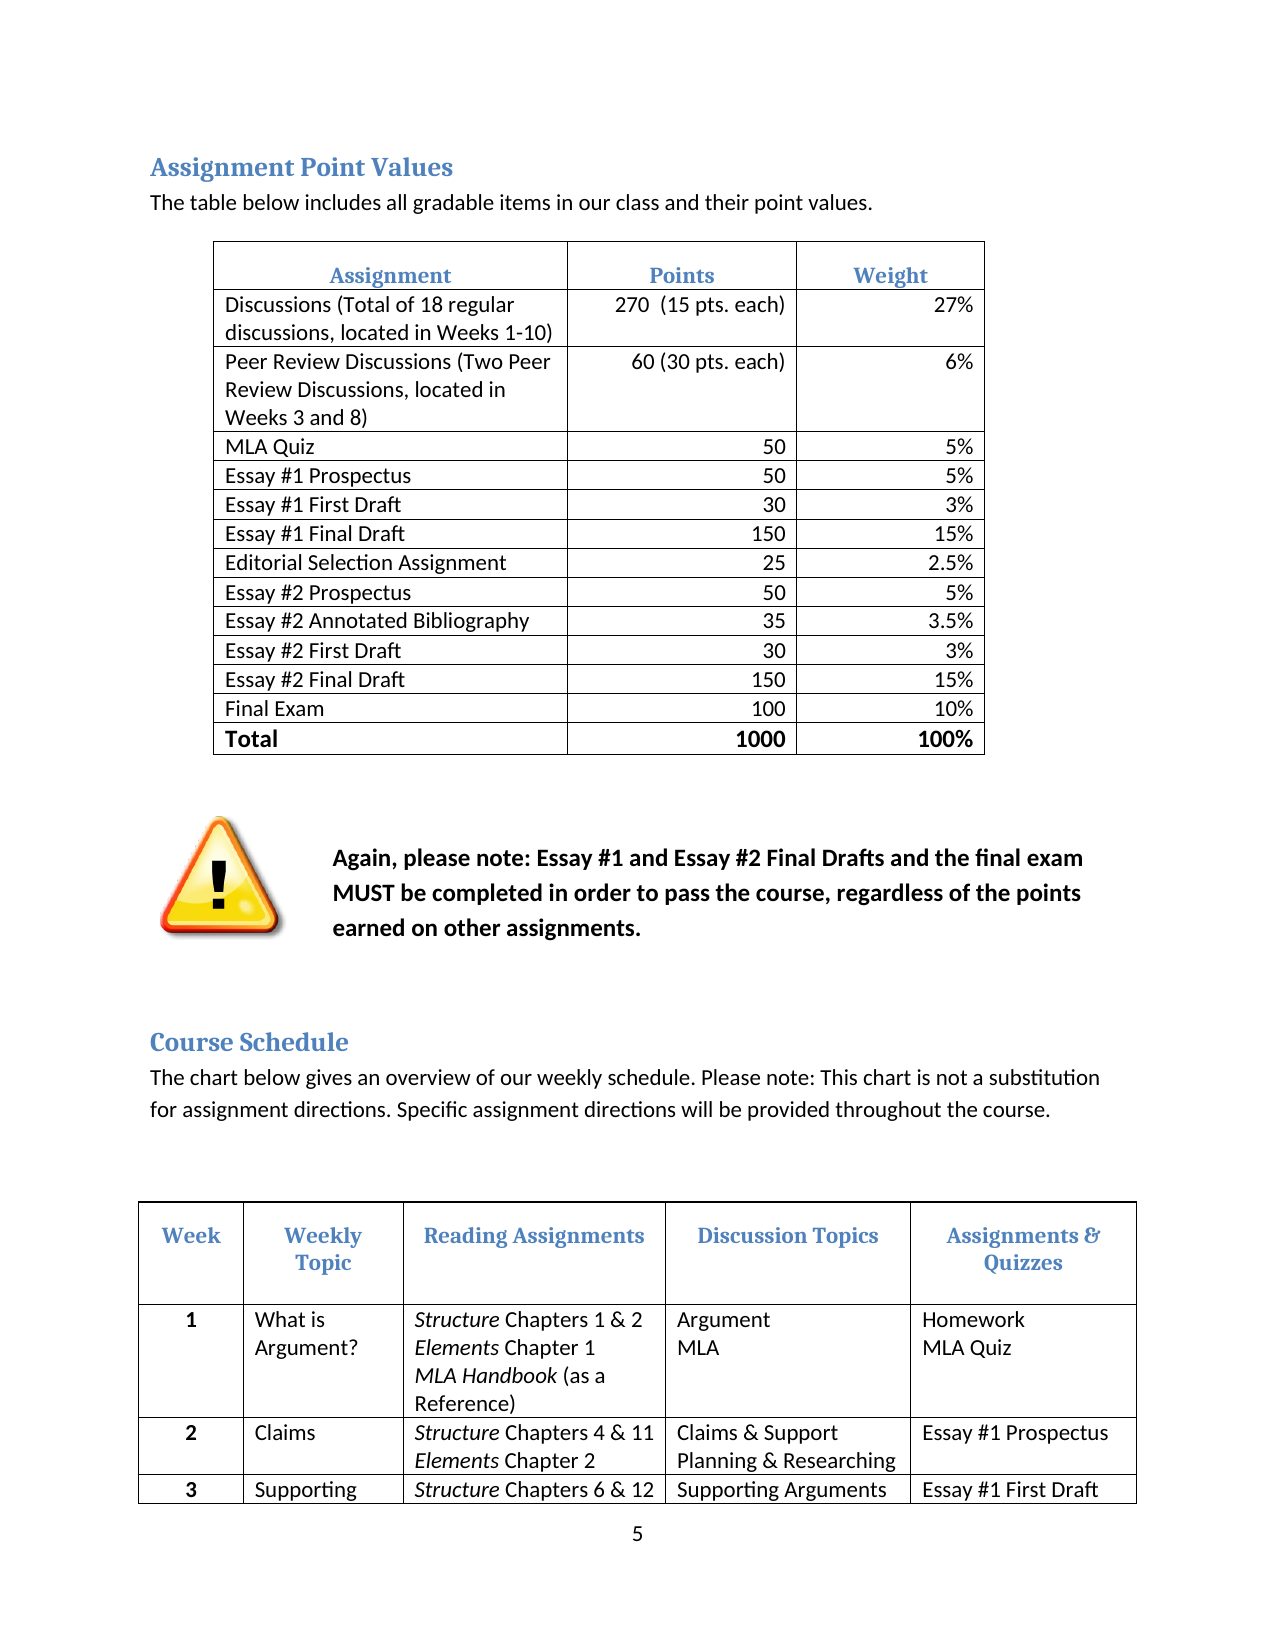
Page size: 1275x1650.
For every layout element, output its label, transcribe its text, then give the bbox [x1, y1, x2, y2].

table_header Reading Assignments [404, 1203, 665, 1304]
table_cell 30 [568, 636, 796, 664]
table_cell 15% [797, 520, 984, 547]
table_cell 50 [568, 461, 796, 489]
table_cell 5% [797, 461, 984, 489]
table_cell 100 [568, 694, 796, 722]
table_cell 50 [568, 432, 796, 460]
table_cell 5% [797, 578, 984, 606]
table_cell 2 [139, 1418, 243, 1474]
table_cell Essay #2 Annotated Bibliography [214, 607, 567, 635]
table_cell Essay #2 Final Draft [214, 665, 567, 693]
subtitle Course Schedule [150, 1027, 1125, 1058]
text The table below includes all gradable items in our class and their point values. [150, 188, 1125, 216]
table_cell 6% [797, 347, 984, 431]
table_cell 35 [568, 607, 796, 635]
table_cell 27% [797, 290, 984, 346]
table_cell Claims [244, 1418, 403, 1474]
table_header Assignment [214, 242, 567, 289]
table_cell 10% [797, 694, 984, 722]
table_cell 3.5% [797, 607, 984, 635]
table_cell Homework MLA Quiz [911, 1305, 1136, 1417]
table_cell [404, 1475, 665, 1503]
table_cell Structure Chapters 1 & 2 Elements Chapter 1 MLA Handbook (as a Reference) [404, 1305, 665, 1417]
table_cell 60 (30 pts. each) [568, 347, 796, 431]
table_header Points [568, 242, 796, 289]
table_cell 100% [797, 723, 984, 753]
table_cell Essay #2 Prospectus [214, 578, 567, 606]
table_cell Argument MLA [666, 1305, 910, 1417]
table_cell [911, 1475, 1136, 1503]
table_cell Essay #1 First Draft [214, 490, 567, 518]
text The chart below gives an overview of our weekly schedule. Please note: This chart is not a substitution for assignment directions. Specific assignment directions will be provided throughout the course. [150, 1063, 1125, 1123]
table_cell Final Exam [214, 694, 567, 722]
table_cell 50 [568, 578, 796, 606]
picture [150, 810, 289, 950]
subtitle Assignment Point Values [150, 152, 1125, 183]
table_cell 30 [568, 490, 796, 518]
table_header Week [139, 1203, 243, 1304]
table_cell Claims & Support Planning & Researching [666, 1418, 910, 1474]
table_cell Total [214, 723, 567, 753]
table_cell Supporting Claims [244, 1475, 403, 1503]
table_cell Essay #1 Final Draft [214, 520, 567, 547]
table_cell Essay #1 Prospectus [911, 1418, 1136, 1474]
table_cell 1000 [568, 723, 796, 753]
table_header Assignments & Quizzes [911, 1203, 1136, 1304]
table_cell 3 [139, 1475, 243, 1503]
table_cell Essay #1 Prospectus [214, 461, 567, 489]
table_cell What is Argument? [244, 1305, 403, 1417]
table_cell Essay #2 First Draft [214, 636, 567, 664]
table_cell Peer Review Discussions (Two Peer Review Discussions, located in Weeks 3 and 8) [214, 347, 567, 431]
table_cell 15% [797, 665, 984, 693]
table_cell MLA Quiz [214, 432, 567, 460]
table_cell 3% [797, 636, 984, 664]
table_cell 270 (15 pts. each) [568, 290, 796, 346]
table_cell Structure Chapters 4 & 11 Elements Chapter 2 [404, 1418, 665, 1474]
table_header Weight [797, 242, 984, 289]
table_cell Discussions (Total of 18 regular discussions, located in Weeks 1-10) [214, 290, 567, 346]
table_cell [666, 1475, 910, 1503]
table_cell Editorial Selection Assignment [214, 549, 567, 577]
table_cell 5% [797, 432, 984, 460]
table_cell 150 [568, 665, 796, 693]
table_cell 25 [568, 549, 796, 577]
table_cell 150 [568, 520, 796, 547]
table_header Weekly Topic [244, 1203, 403, 1304]
table_cell 3% [797, 490, 984, 518]
table_cell 1 [139, 1305, 243, 1417]
table_cell 2.5% [797, 549, 984, 577]
table_header Discussion Topics [666, 1203, 910, 1304]
